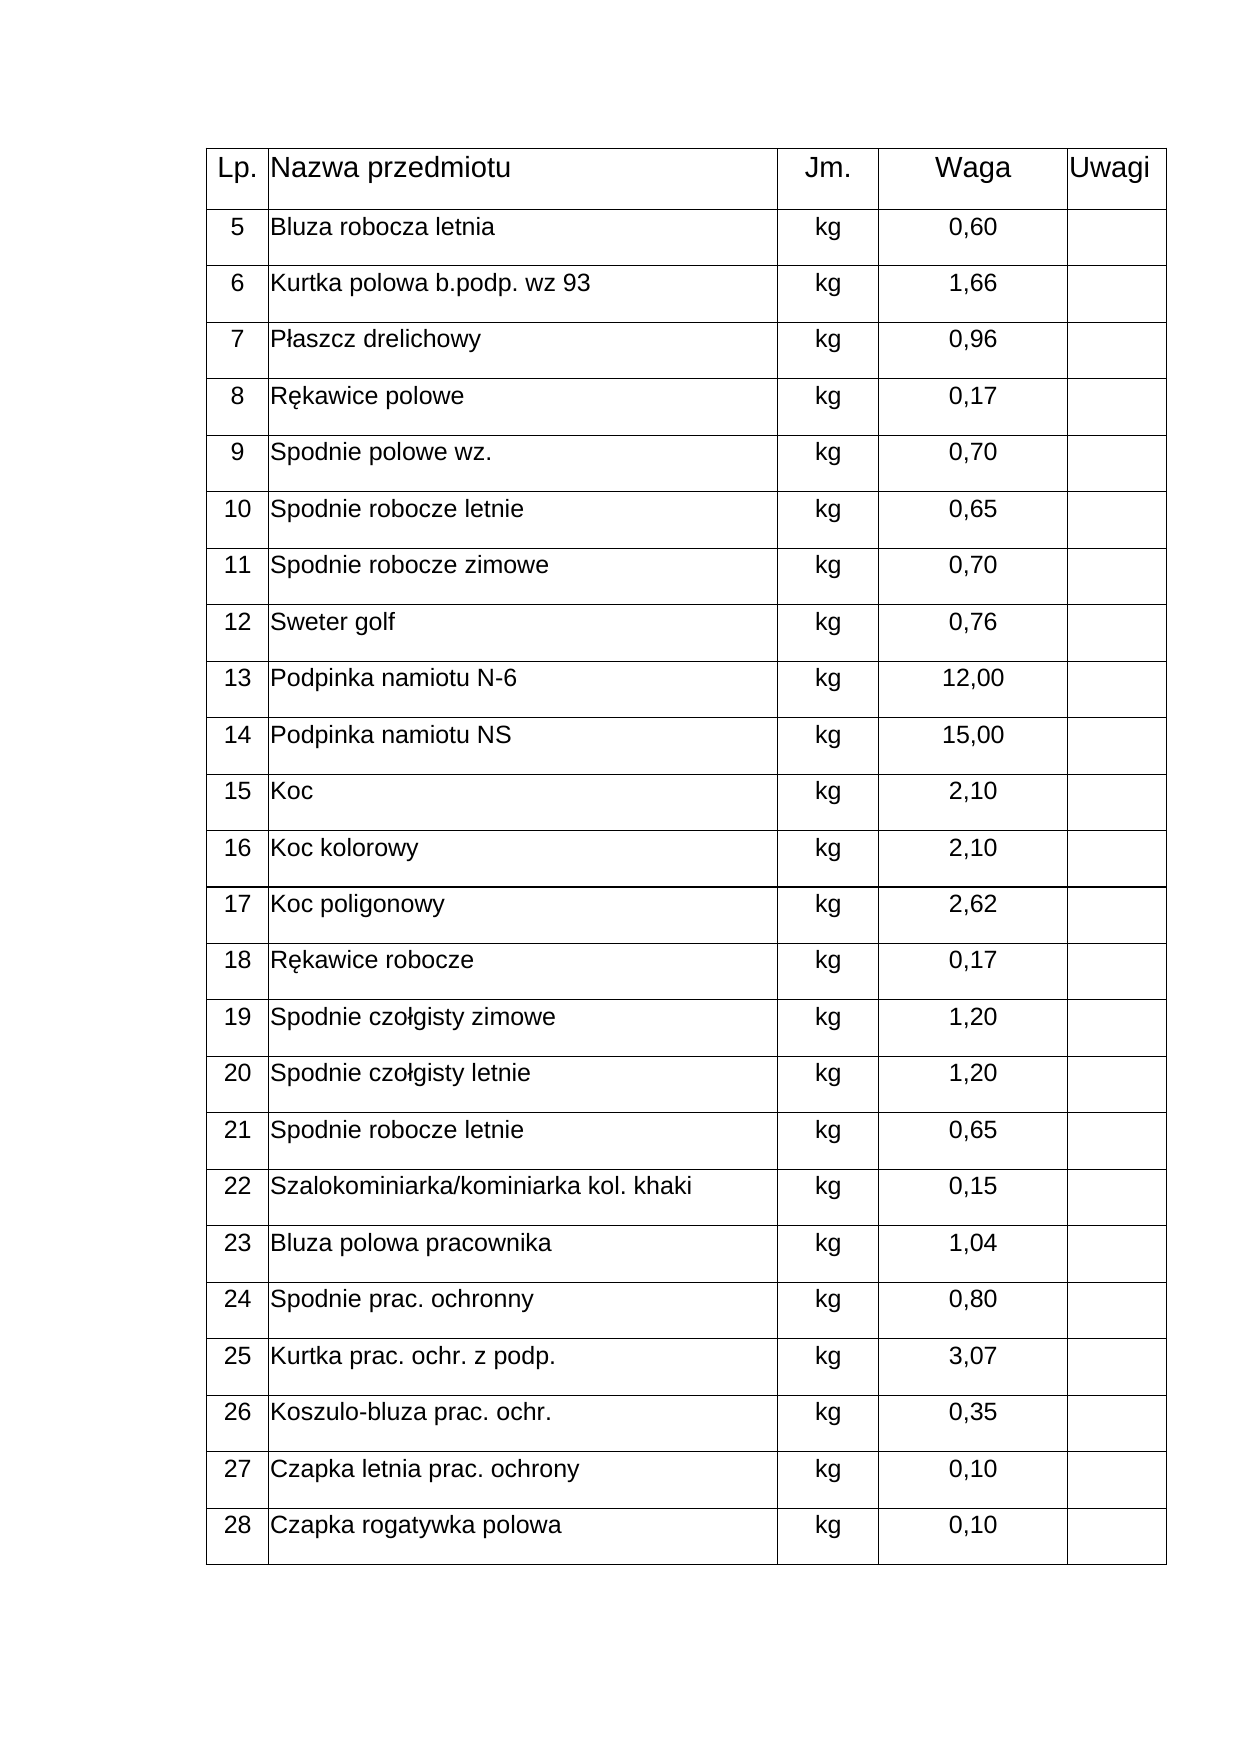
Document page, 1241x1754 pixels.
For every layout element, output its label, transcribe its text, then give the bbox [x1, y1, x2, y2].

table_cell 0,17 [879, 379, 1067, 435]
table_cell 23 [207, 1226, 268, 1282]
table_cell [1068, 944, 1166, 999]
table_cell 0,76 [879, 605, 1067, 661]
table_cell Czapka rogatywka polowa [269, 1509, 777, 1564]
table_cell 0,60 [879, 210, 1067, 265]
table_cell [1068, 662, 1166, 717]
table_cell 14 [207, 718, 268, 773]
table_cell kg [778, 492, 878, 548]
table_cell Rękawice polowe [269, 379, 777, 435]
table_cell 26 [207, 1396, 268, 1451]
table_cell Kurtka polowa b.podp. wz 93 [269, 266, 777, 322]
table_cell [1068, 1509, 1166, 1564]
table_cell 21 [207, 1113, 268, 1169]
table_cell 13 [207, 662, 268, 717]
table_cell kg [778, 775, 878, 830]
table_cell Spodnie robocze letnie [269, 1113, 777, 1169]
table_cell kg [778, 266, 878, 322]
table_header Waga [879, 149, 1067, 209]
table_cell kg [778, 1396, 878, 1451]
table_cell kg [778, 888, 878, 943]
table_cell kg [778, 1452, 878, 1507]
table_cell [1068, 1226, 1166, 1282]
table_cell kg [778, 662, 878, 717]
table_header Jm. [778, 149, 878, 209]
table_cell kg [778, 323, 878, 378]
table_cell Rękawice robocze [269, 944, 777, 999]
table_cell kg [778, 436, 878, 491]
table_cell [1068, 210, 1166, 265]
table_cell [1068, 492, 1166, 548]
table_cell 0,70 [879, 549, 1067, 604]
table_cell kg [778, 1113, 878, 1169]
table_cell [1068, 605, 1166, 661]
table_cell Spodnie czołgisty letnie [269, 1057, 777, 1112]
table_cell 0,17 [879, 944, 1067, 999]
table_cell 12,00 [879, 662, 1067, 717]
table_cell kg [778, 718, 878, 773]
table_cell 17 [207, 888, 268, 943]
table_cell Spodnie czołgisty zimowe [269, 1000, 777, 1056]
table_cell [1068, 1170, 1166, 1225]
table_cell [1068, 379, 1166, 435]
table_cell 1,20 [879, 1000, 1067, 1056]
table_cell kg [778, 1509, 878, 1564]
table_cell 18 [207, 944, 268, 999]
table_cell 2,10 [879, 775, 1067, 830]
table_cell kg [778, 1226, 878, 1282]
table_cell 1,20 [879, 1057, 1067, 1112]
table_cell kg [778, 1057, 878, 1112]
table_cell [1068, 1396, 1166, 1451]
table_cell 28 [207, 1509, 268, 1564]
table_cell 9 [207, 436, 268, 491]
table_cell Spodnie robocze zimowe [269, 549, 777, 604]
table_cell 0,35 [879, 1396, 1067, 1451]
table_cell Podpinka namiotu NS [269, 718, 777, 773]
table_cell 0,96 [879, 323, 1067, 378]
table_cell [1068, 266, 1166, 322]
table_cell kg [778, 1000, 878, 1056]
table_cell Czapka letnia prac. ochrony [269, 1452, 777, 1507]
table_cell [1068, 436, 1166, 491]
table_cell 7 [207, 323, 268, 378]
table_cell [1068, 1452, 1166, 1507]
table_cell 16 [207, 831, 268, 886]
table_cell [1068, 718, 1166, 773]
table_cell Koc kolorowy [269, 831, 777, 886]
table_header Nazwa przedmiotu [269, 149, 777, 209]
table_cell kg [778, 831, 878, 886]
table_cell [1068, 323, 1166, 378]
table_cell 0,15 [879, 1170, 1067, 1225]
table_cell 0,70 [879, 436, 1067, 491]
table_cell 1,04 [879, 1226, 1067, 1282]
table_cell 19 [207, 1000, 268, 1056]
table_cell kg [778, 210, 878, 265]
table_cell 3,07 [879, 1339, 1067, 1394]
table_cell kg [778, 1339, 878, 1394]
table_cell 0,10 [879, 1452, 1067, 1507]
table_cell kg [778, 1283, 878, 1338]
table_cell 15 [207, 775, 268, 830]
table_cell 8 [207, 379, 268, 435]
table_cell 0,65 [879, 1113, 1067, 1169]
table_cell 20 [207, 1057, 268, 1112]
table_cell kg [778, 605, 878, 661]
table_cell kg [778, 1170, 878, 1225]
table_cell [1068, 888, 1166, 943]
table_cell 10 [207, 492, 268, 548]
table_cell [1068, 1000, 1166, 1056]
table_cell 27 [207, 1452, 268, 1507]
table_cell 0,65 [879, 492, 1067, 548]
table_cell [1068, 1113, 1166, 1169]
table_cell Koc [269, 775, 777, 830]
table_cell Podpinka namiotu N-6 [269, 662, 777, 717]
table_cell 0,80 [879, 1283, 1067, 1338]
table_cell 25 [207, 1339, 268, 1394]
table_cell Szalokominiarka/kominiarka kol. khaki [269, 1170, 777, 1225]
table_cell Spodnie polowe wz. [269, 436, 777, 491]
table_cell 6 [207, 266, 268, 322]
table_cell Koszulo-bluza prac. ochr. [269, 1396, 777, 1451]
table_cell Spodnie prac. ochronny [269, 1283, 777, 1338]
table_cell [1068, 1339, 1166, 1394]
table_cell kg [778, 549, 878, 604]
table_cell 12 [207, 605, 268, 661]
table_cell 11 [207, 549, 268, 604]
table_cell 2,62 [879, 888, 1067, 943]
table_cell kg [778, 944, 878, 999]
table_cell 15,00 [879, 718, 1067, 773]
table_cell Koc poligonowy [269, 888, 777, 943]
table_cell 1,66 [879, 266, 1067, 322]
table_cell kg [778, 379, 878, 435]
table_cell [1068, 775, 1166, 830]
table_header Uwagi [1068, 149, 1166, 209]
table_cell 24 [207, 1283, 268, 1338]
table_cell [1068, 831, 1166, 886]
table_cell 0,10 [879, 1509, 1067, 1564]
table_cell 22 [207, 1170, 268, 1225]
table_cell [1068, 1057, 1166, 1112]
table_cell Kurtka prac. ochr. z podp. [269, 1339, 777, 1394]
table_cell Spodnie robocze letnie [269, 492, 777, 548]
table_cell Bluza polowa pracownika [269, 1226, 777, 1282]
table_cell Sweter golf [269, 605, 777, 661]
table_cell [1068, 1283, 1166, 1338]
table_header Lp. [207, 149, 268, 209]
table_cell Płaszcz drelichowy [269, 323, 777, 378]
table_cell 2,10 [879, 831, 1067, 886]
table_cell Bluza robocza letnia [269, 210, 777, 265]
table_cell [1068, 549, 1166, 604]
table_cell 5 [207, 210, 268, 265]
